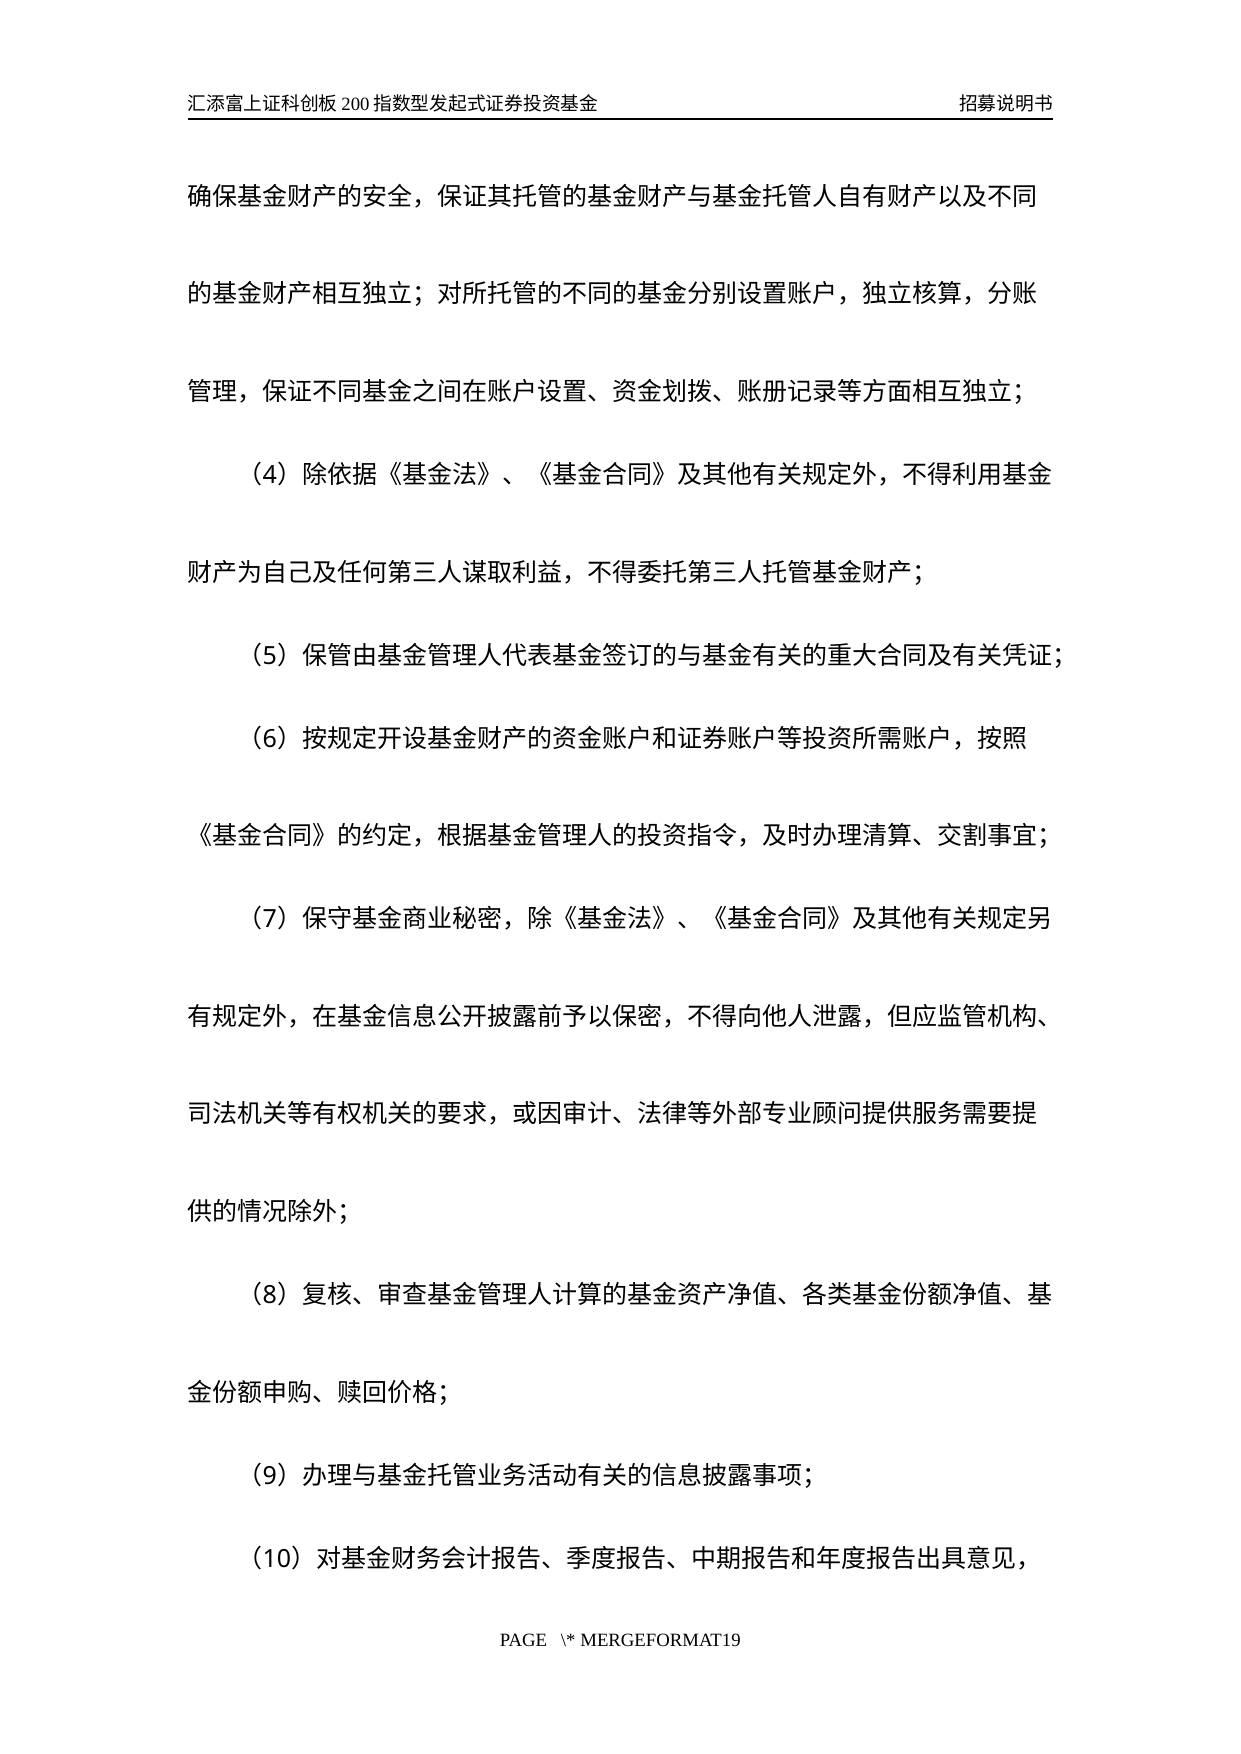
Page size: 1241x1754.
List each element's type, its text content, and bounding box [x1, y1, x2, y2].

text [187, 162, 1053, 422]
text （8）复核、审查基金管理人计算的基金资产净值、各类基金份额净值、基金份额申购、赎回价格； [187, 1260, 1053, 1423]
text （6）按规定开设基金财产的资金账户和证券账户等投资所需账户，按照《基金合同》的约定，根据基金管理人的投资指令，及时办理清算、交割事宜； [187, 704, 1053, 866]
text （4）除依据《基金法》、《基金合同》及其他有关规定外，不得利用基金财产为自己及任何第三人谋取利益，不得委托第三人托管基金财产； [187, 440, 1053, 603]
text （7）保守基金商业秘密，除《基金法》、《基金合同》及其他有关规定另有规定外，在基金信息公开披露前予以保密，不得向他人泄露，但应监管机构、司法机关等有权机关的要求，或因审计、法律等外部专业顾问提供服务需要提供的情况除外； [187, 884, 1053, 1242]
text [187, 1524, 1053, 1589]
text （5）保管由基金管理人代表基金签订的与基金有关的重大合同及有关凭证； [187, 621, 1053, 686]
text （9）办理与基金托管业务活动有关的信息披露事项； [187, 1441, 1053, 1506]
